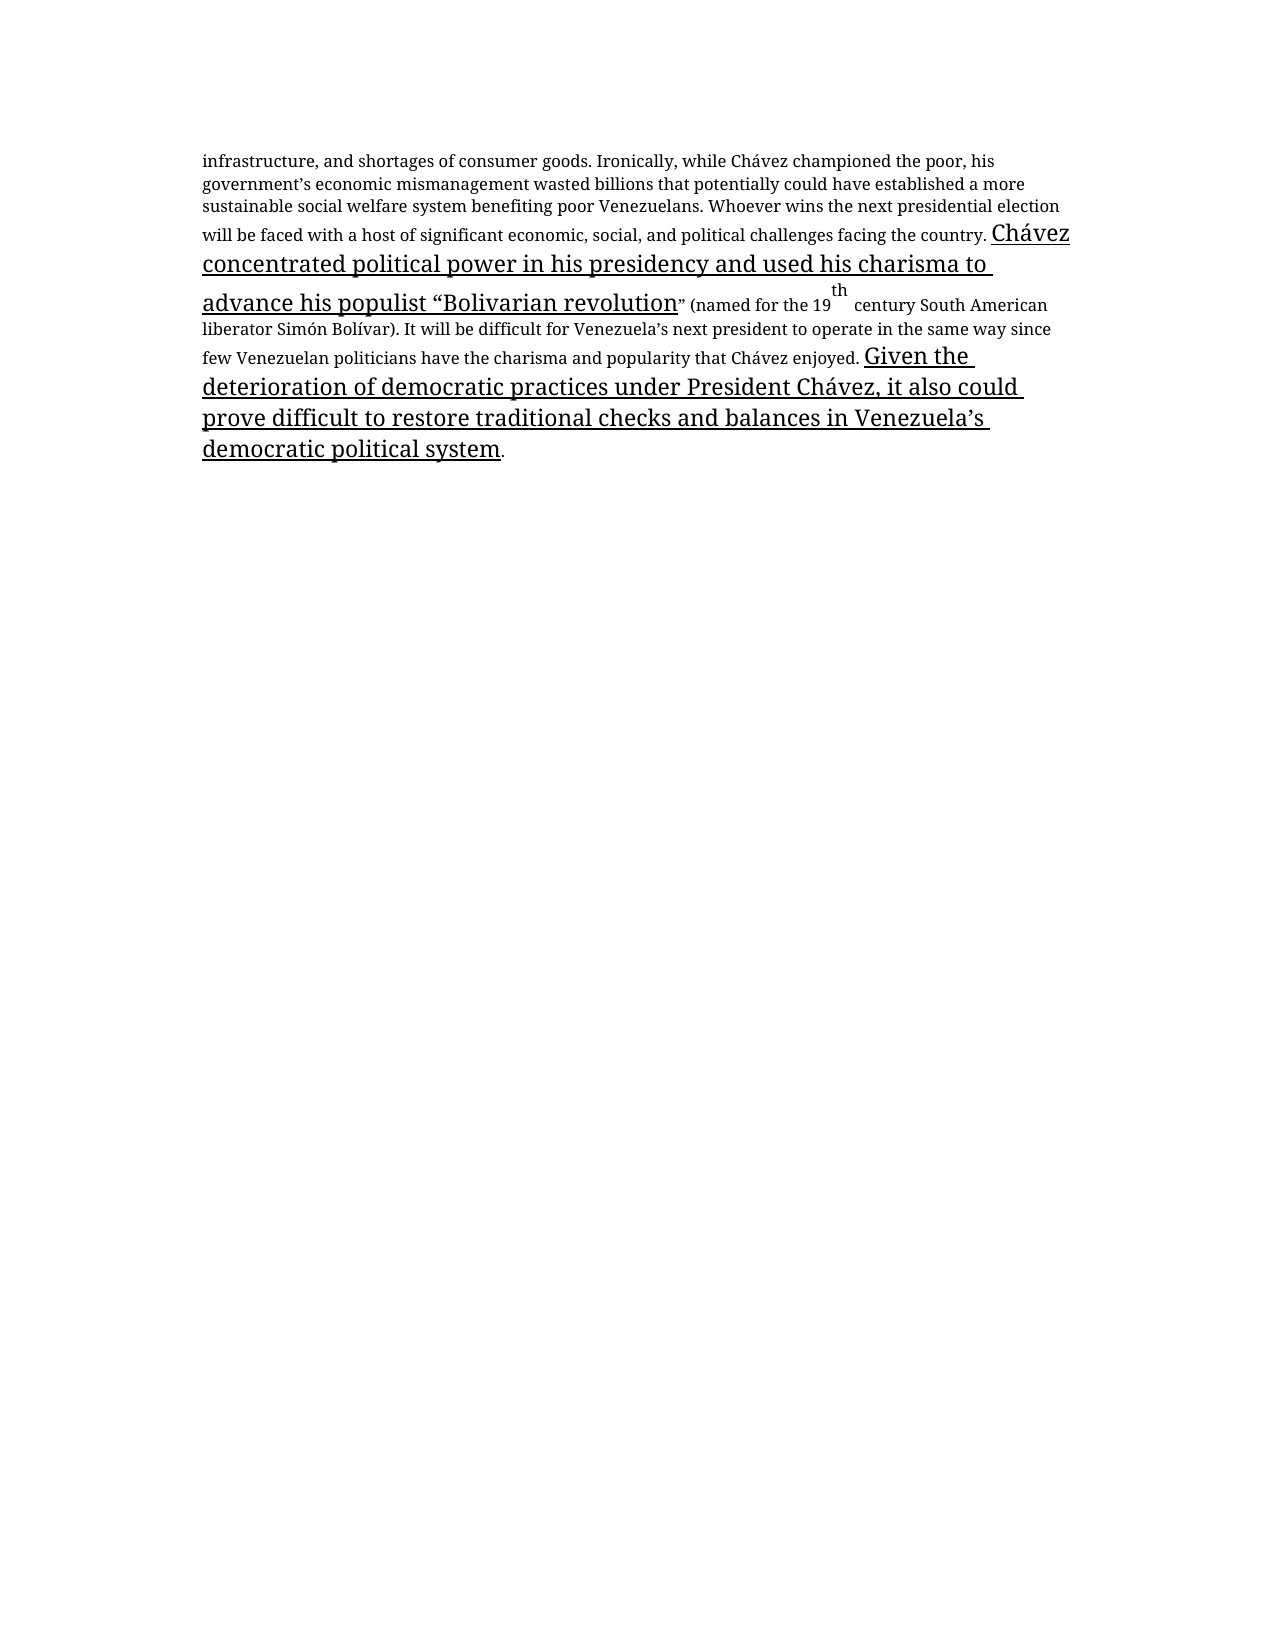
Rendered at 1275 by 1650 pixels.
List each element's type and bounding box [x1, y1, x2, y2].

text [202, 150, 1073, 464]
